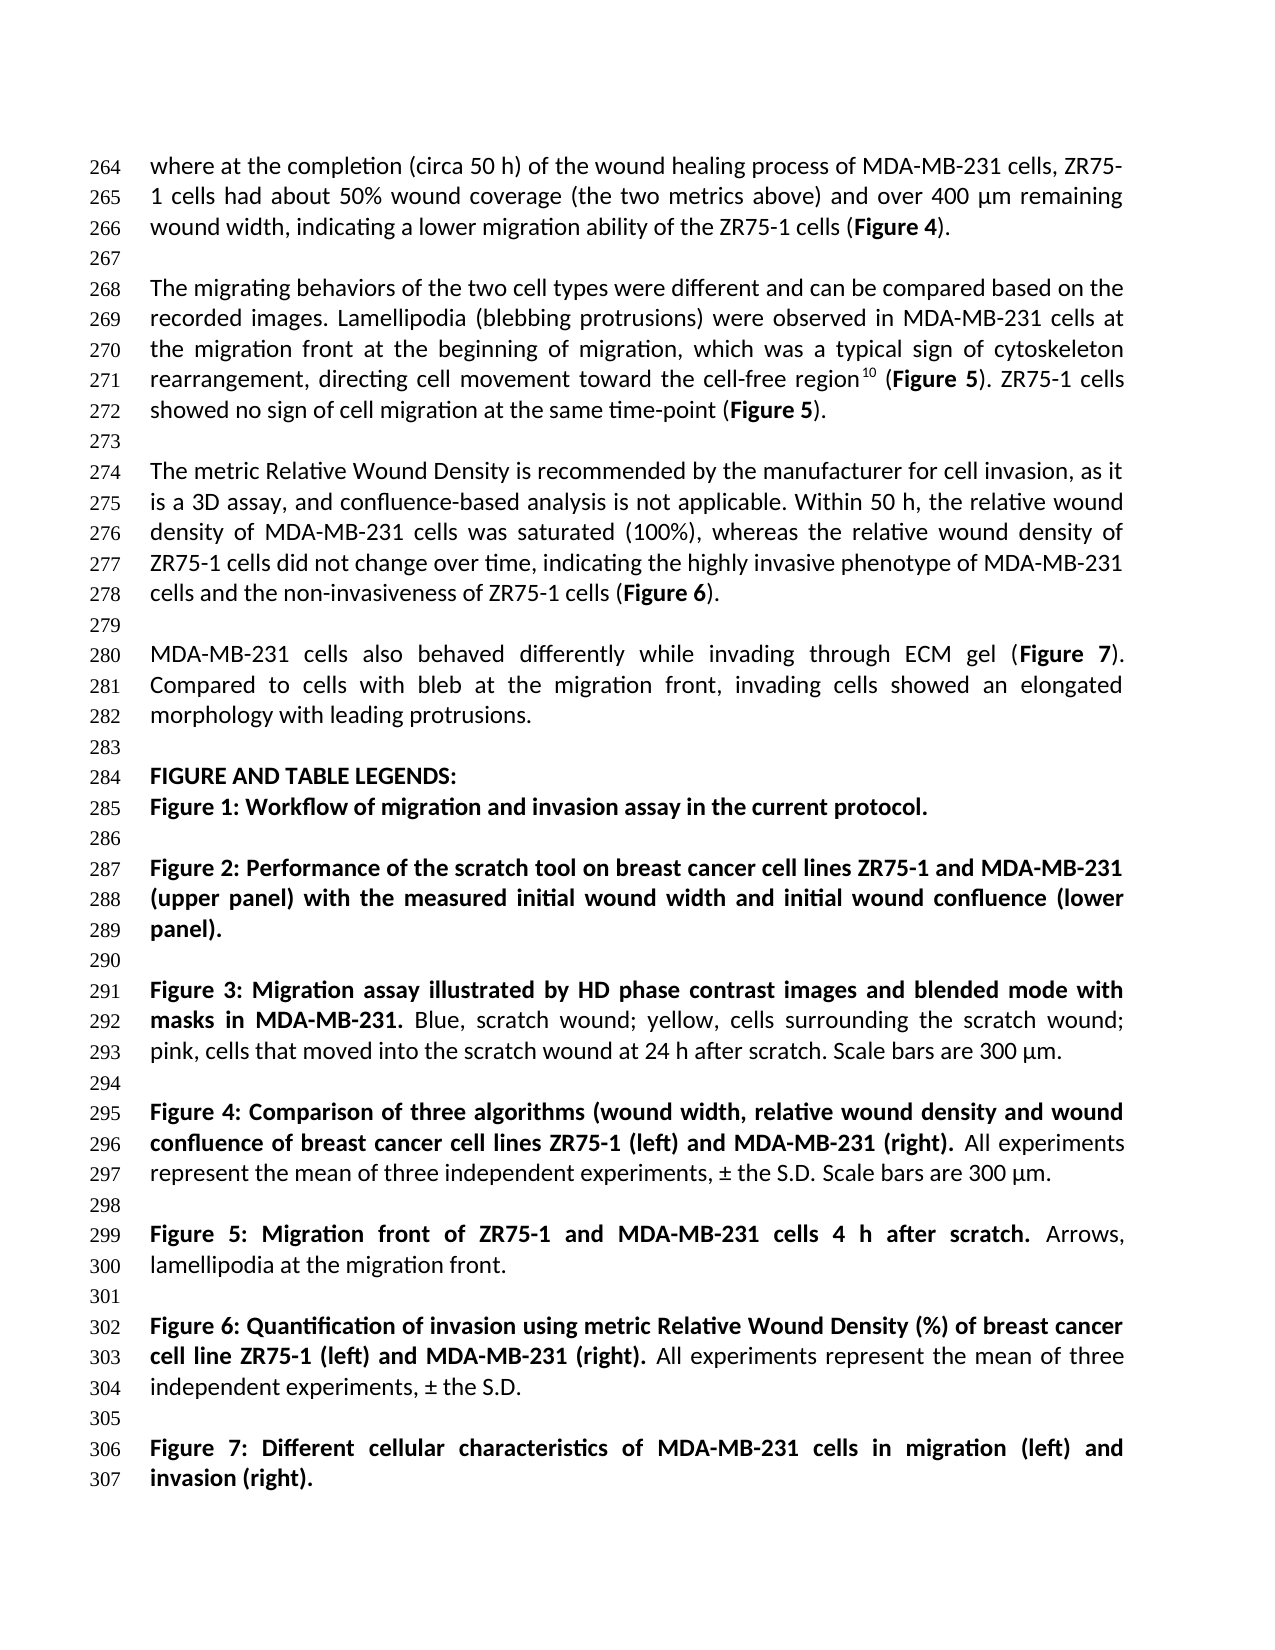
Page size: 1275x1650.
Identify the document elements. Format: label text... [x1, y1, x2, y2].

text Figure 6: Quantification of invasion using metric Relative Wound Density (%) of breast cancer cell line ZR75-1 (left) and MDA-MB-231 (right). All experiments represent the mean of three independent experiments, ± the S.D. [150, 1310, 1125, 1401]
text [150, 150, 1125, 242]
text Figure 7: Different cellular characteristics of MDA-MB-231 cells in migration (left) and invasion (right). [150, 1432, 1125, 1493]
text Figure 3: Migration assay illustrated by HD phase contrast images and blended mode with masks in MDA-MB-231. Blue, scratch wound; yellow, cells surrounding the scratch wound; pink, cells that moved into the scratch wound at 24 h after scratch. Scale bars are 300 μm. [150, 974, 1125, 1066]
text Figure 2: Performance of the scratch tool on breast cancer cell lines ZR75-1 and MDA-MB-231 (upper panel) with the measured initial wound width and initial wound confluence (lower panel). [150, 852, 1125, 943]
text The migrating behaviors of the two cell types were different and can be compared based on the recorded images. Lamellipodia (blebbing protrusions) were observed in MDA-MB-231 cells at the migration front at the beginning of migration, which was a typical sign of cytoskeleton rearrangement, directing cell movement toward the cell-free region10 (Figure 5). ZR75-1 cells showed no sign of cell migration at the same time-point (Figure 5). [150, 272, 1125, 425]
text Figure 5: Migration front of ZR75-1 and MDA-MB-231 cells 4 h after scratch. Arrows, lamellipodia at the migration front. [150, 1218, 1125, 1279]
text Figure 1: Workflow of migration and invasion assay in the current protocol. [150, 791, 1125, 821]
text MDA-MB-231 cells also behaved differently while invading through ECM gel (Figure 7). Compared to cells with bleb at the migration front, invading cells showed an elongated morphology with leading protrusions. [150, 638, 1125, 730]
text Figure 4: Comparison of three algorithms (wound width, relative wound density and wound confluence of breast cancer cell lines ZR75-1 (left) and MDA-MB-231 (right). All experiments represent the mean of three independent experiments, ± the S.D. Scale bars are 300 μm. [150, 1096, 1125, 1188]
text FIGURE AND TABLE LEGENDS: [150, 760, 1125, 791]
text The metric Relative Wound Density is recommended by the manufacturer for cell invasion, as it is a 3D assay, and confluence-based analysis is not applicable. Within 50 h, the relative wound density of MDA-MB-231 cells was saturated (100%), whereas the relative wound density of ZR75-1 cells did not change over time, indicating the highly invasive phenotype of MDA-MB-231 cells and the non-invasiveness of ZR75-1 cells (Figure 6). [150, 455, 1125, 608]
